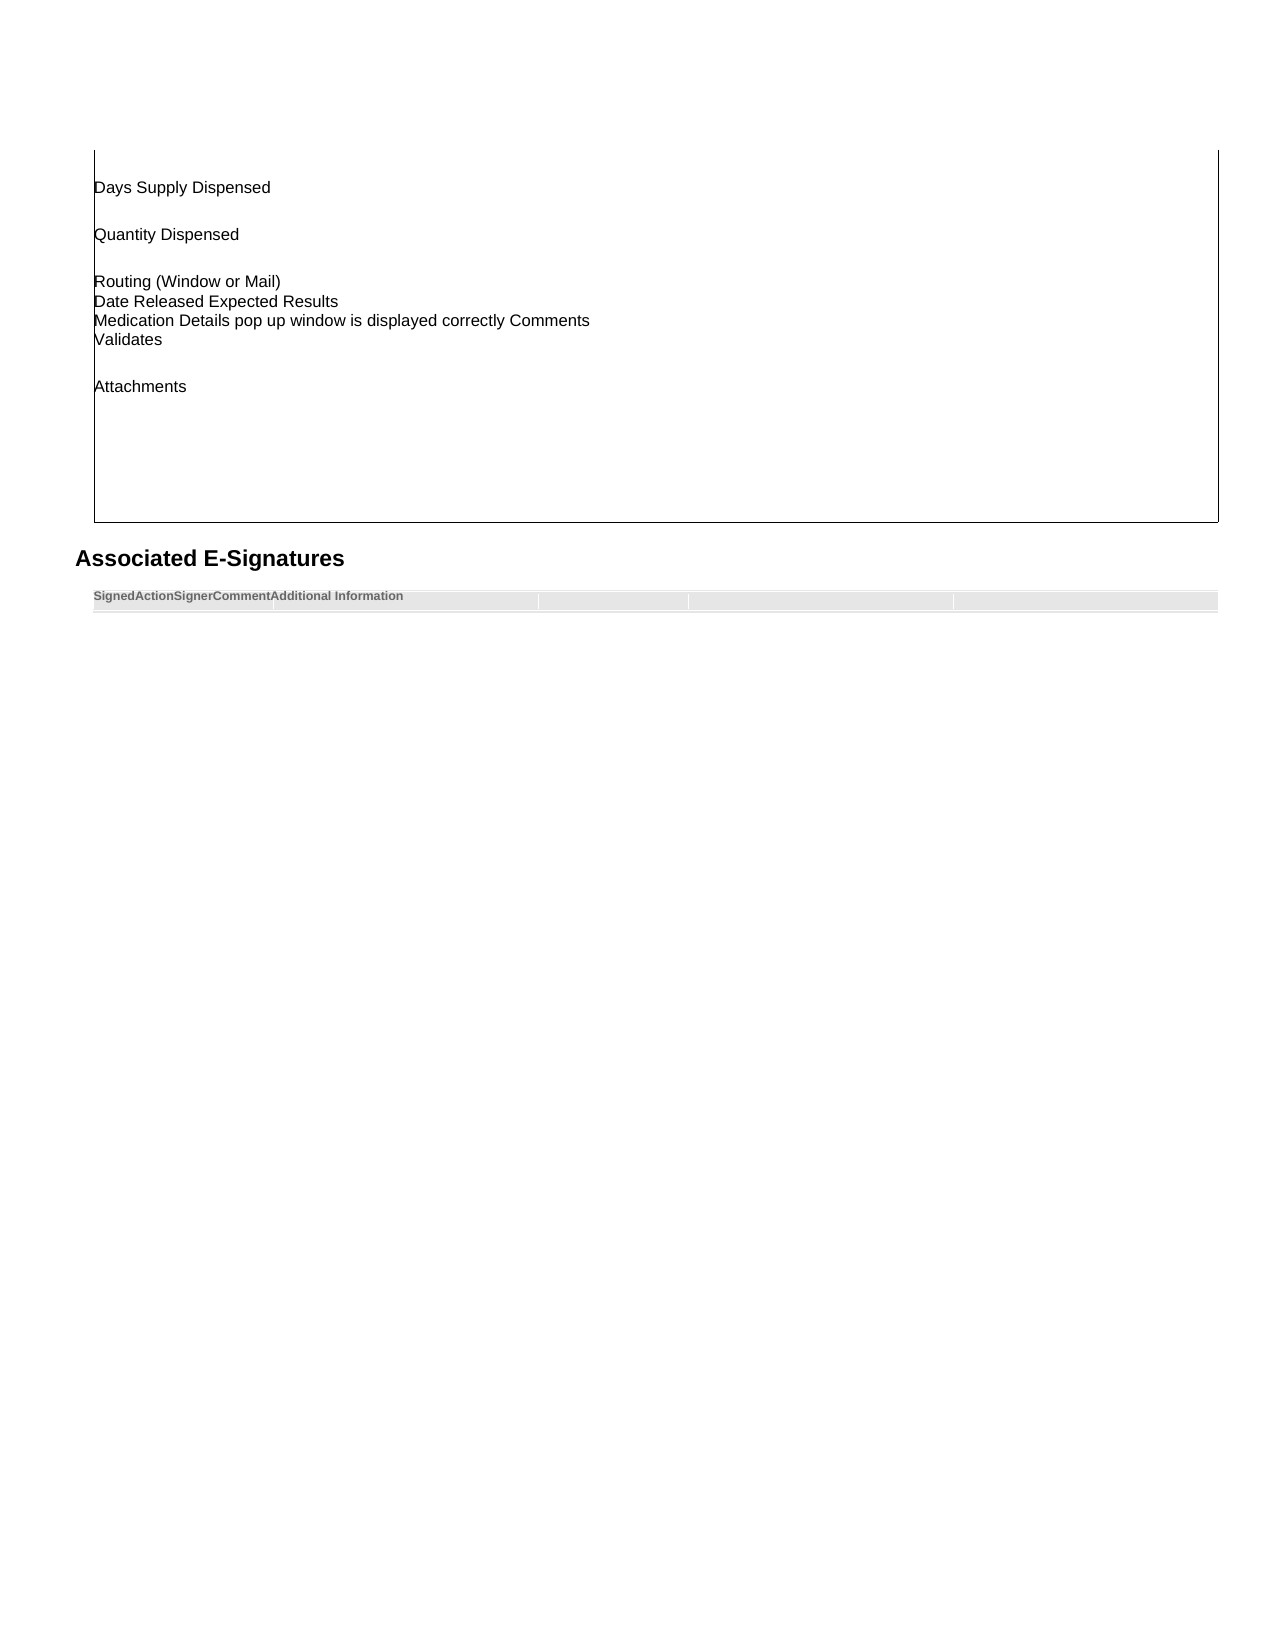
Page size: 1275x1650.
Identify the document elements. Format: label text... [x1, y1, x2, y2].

subtitle Associated E-Signatures [75, 545, 1212, 571]
